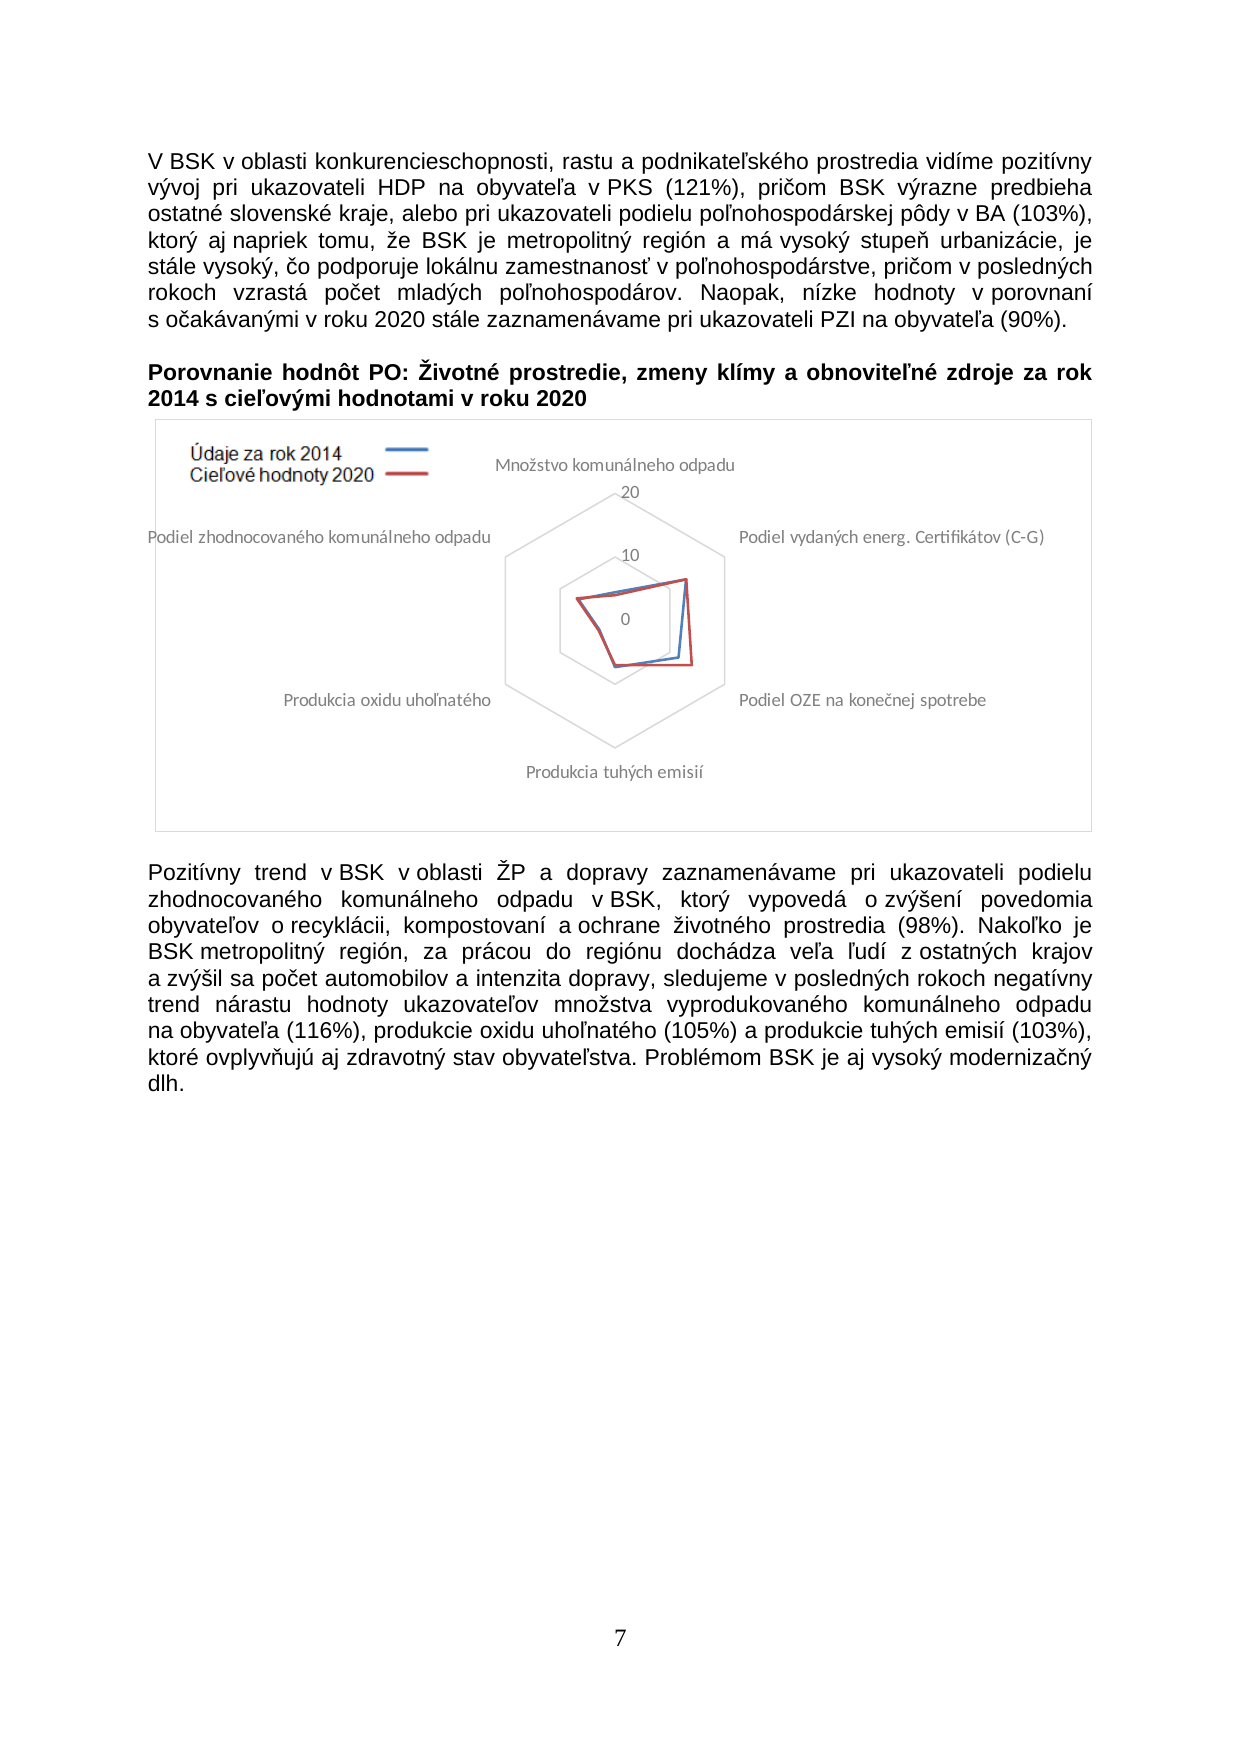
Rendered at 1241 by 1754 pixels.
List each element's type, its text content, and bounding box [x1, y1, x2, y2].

picture [179, 431, 431, 490]
text Porovnanie hodnôt PO: Životné prostredie, zmeny klímy a obnoviteľné zdroje za rok 2014 s cieľovými hodnotami v roku 2020 [148, 358, 1093, 411]
text V BSK v oblasti konkurencieschopnosti, rastu a podnikateľského prostredia vidíme pozitívny vývoj pri ukazovateli HDP na obyvateľa v PKS (121%), pričom BSK výrazne predbieha ostatné slovenské kraje, alebo pri ukazovateli podielu poľnohospodárskej pôdy v BA (103%), ktorý aj napriek tomu, že BSK je metropolitný región a má vysoký stupeň urbanizácie, je stále vysoký, čo podporuje lokálnu zamestnanosť v poľnohospodárstve, pričom v posledných rokoch vzrastá počet mladých poľnohospodárov. Naopak, nízke hodnoty v porovnaní s očakávanými v roku 2020 stále zaznamenávame pri ukazovateli PZI na obyvateľa (90%). [148, 148, 1093, 332]
text Pozitívny trend v BSK v oblasti ŽP a dopravy zaznamenávame pri ukazovateli podielu zhodnocovaného komunálneho odpadu v BSK, ktorý vypovedá o zvýšení povedomia obyvateľov o recyklácii, kompostovaní a ochrane životného prostredia (98%). Nakoľko je BSK metropolitný región, za prácou do regiónu dochádza veľa ľudí z ostatných krajov a zvýšil sa počet automobilov a intenzita dopravy, sledujeme v posledných rokoch negatívny trend nárastu hodnoty ukazovateľov množstva vyprodukovaného komunálneho odpadu na obyvateľa (116%), produkcie oxidu uhoľnatého (105%) a produkcie tuhých emisií (103%), ktoré ovplyvňujú aj zdravotný stav obyvateľstva. Problémom BSK je aj vysoký modernizačný dlh. [148, 859, 1093, 1096]
